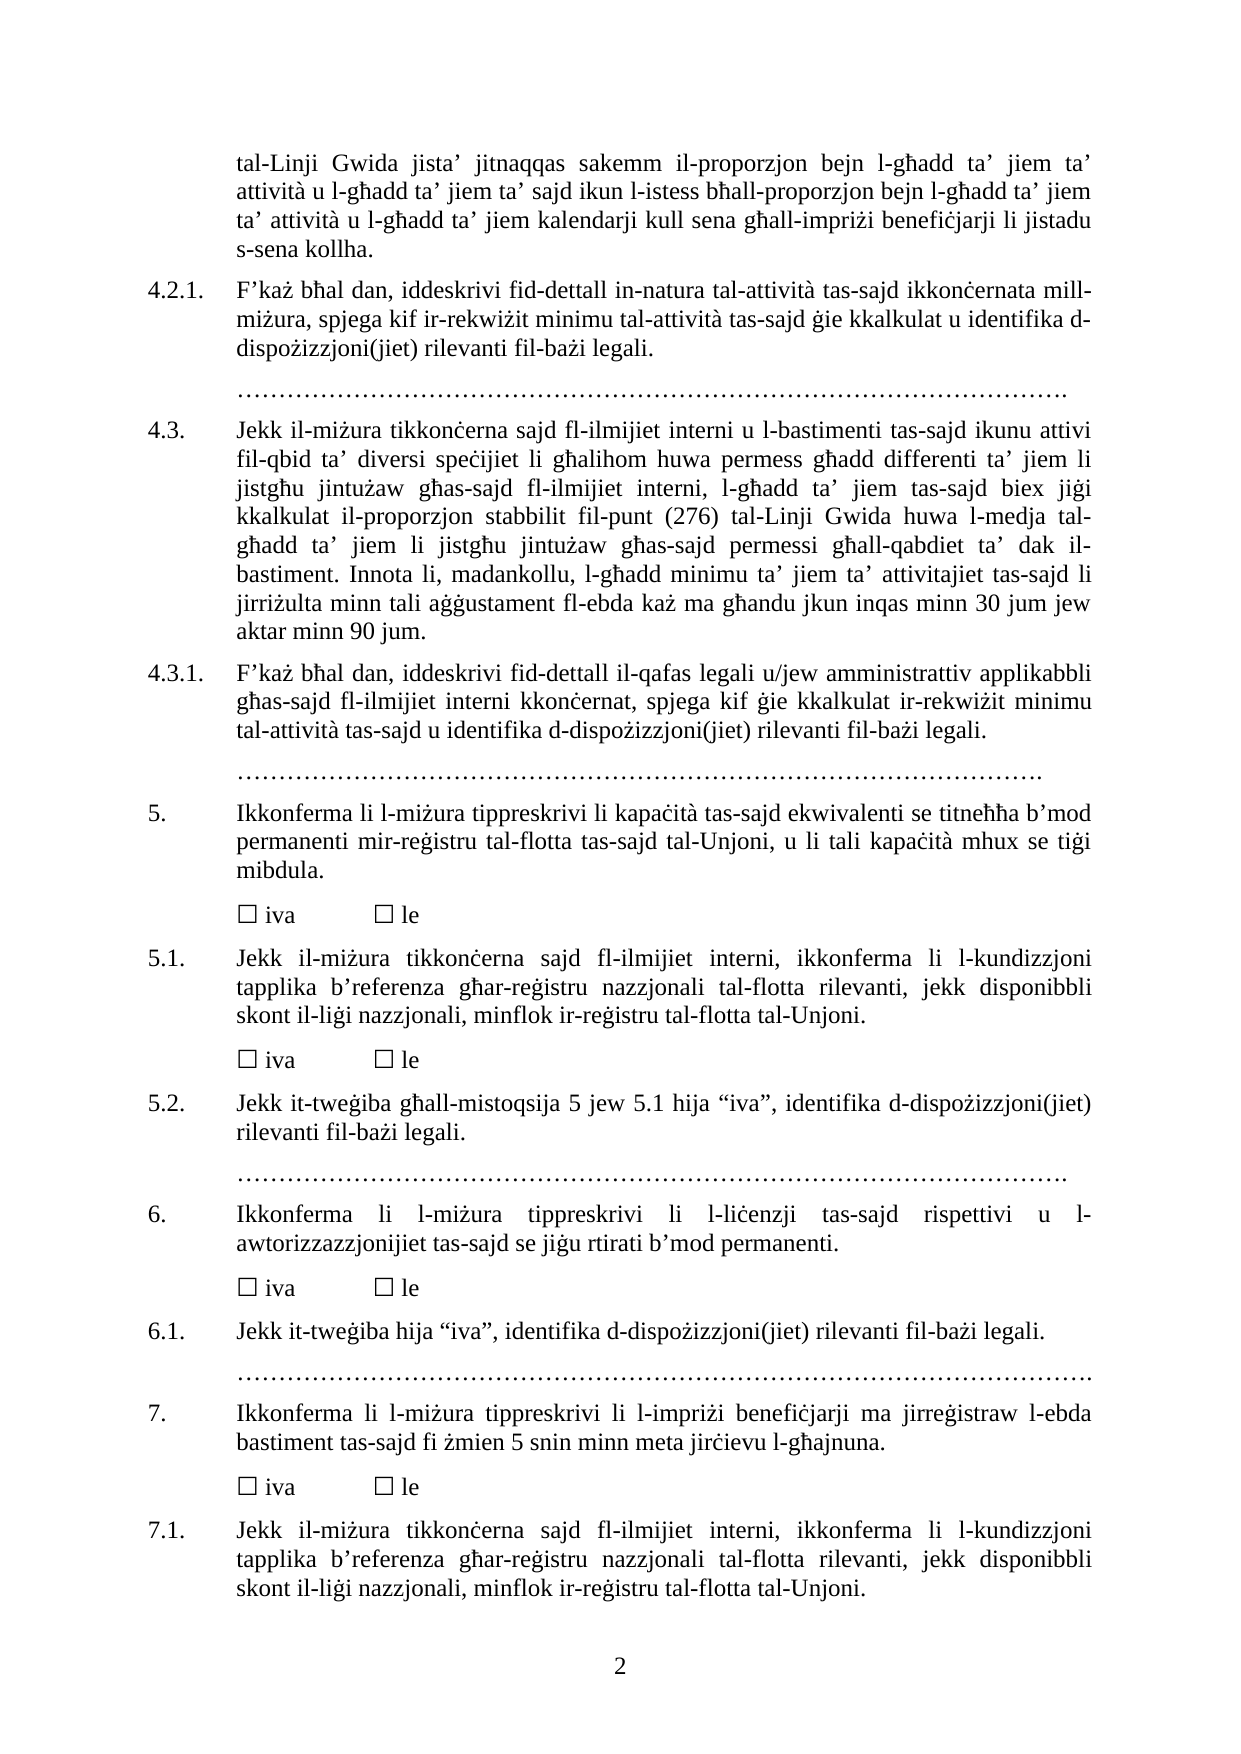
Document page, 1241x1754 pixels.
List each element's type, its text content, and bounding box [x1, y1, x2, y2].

text iva le [236, 1042, 1093, 1076]
text 7.1. Jekk il-miżura tikkonċerna sajd fl-ilmijiet interni, ikkonferma li l-kundizzjoni tapplika b’referenza għar-reġistru nazzjonali tal-flotta rilevanti, jekk disponibbli skont il-liġi nazzjonali, minflok ir-reġistru tal-flotta tal-Unjoni. [148, 1515, 1093, 1601]
text 5.2. Jekk it-tweġiba għall-mistoqsija 5 jew 5.1 hija “iva”, identifika d-dispożizzjoni(jiet) rilevanti fil-bażi legali. [148, 1088, 1093, 1146]
text 6.1. Jekk it-tweġiba hija “iva”, identifika d-dispożizzjoni(jiet) rilevanti fil-bażi legali. [148, 1316, 1093, 1345]
text ………………………………………………………………………………………. [236, 1158, 1093, 1187]
text iva le [236, 1468, 1093, 1503]
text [148, 148, 1093, 263]
text 6. Ikkonferma li l-miżura tippreskrivi li l-liċenzji tas-sajd rispettivi u l-awtorizzazzjonijiet tas-sajd se jiġu rtirati b’mod permanenti. [148, 1199, 1093, 1257]
text 4.3.1. F’każ bħal dan, iddeskrivi fid-dettall il-qafas legali u/jew amministrattiv applikabbli għas-sajd fl-ilmijiet interni kkonċernat, spjega kif ġie kkalkulat ir-rekwiżit minimu tal-attività tas-sajd u identifika d-dispożizzjoni(jiet) rilevanti fil-bażi legali. [148, 658, 1093, 744]
text 4.2.1. F’każ bħal dan, iddeskrivi fid-dettall in-natura tal-attività tas-sajd ikkonċernata mill-miżura, spjega kif ir-rekwiżit minimu tal-attività tas-sajd ġie kkalkulat u identifika d-dispożizzjoni(jiet) rilevanti fil-bażi legali. [148, 275, 1093, 361]
text iva le [236, 896, 1093, 930]
text …………………………………………………………………………………………. [236, 1357, 1093, 1386]
text 4.3. Jekk il-miżura tikkonċerna sajd fl-ilmijiet interni u l-bastimenti tas-sajd ikunu attivi fil-qbid ta’ diversi speċijiet li għalihom huwa permess għadd differenti ta’ jiem li jistgħu jintużaw għas-sajd fl-ilmijiet interni, l-għadd ta’ jiem tas-sajd biex jiġi kkalkulat il-proporzjon stabbilit fil-punt (276) tal-Linji Gwida huwa l-medja tal-għadd ta’ jiem li jistgħu jintużaw għas-sajd permessi għall-qabdiet ta’ dak il-bastiment. Innota li, madankollu, l-għadd minimu ta’ jiem ta’ attivitajiet tas-sajd li jirriżulta minn tali aġġustament fl-ebda każ ma għandu jkun inqas minn 30 jum jew aktar minn 90 jum. [148, 415, 1093, 645]
text 5. Ikkonferma li l-miżura tippreskrivi li kapaċità tas-sajd ekwivalenti se titneħħa b’mod permanenti mir-reġistru tal-flotta tas-sajd tal-Unjoni, u li tali kapaċità mhux se tiġi mibdula. [148, 798, 1093, 884]
text iva le [236, 1269, 1093, 1303]
text 7. Ikkonferma li l-miżura tippreskrivi li l-impriżi benefiċjarji ma jirreġistraw l-ebda bastiment tas-sajd fi żmien 5 snin minn meta jirċievu l-għajnuna. [148, 1398, 1093, 1456]
text ……………………………………………………………………………………. [236, 756, 1093, 785]
text ………………………………………………………………………………………. [236, 374, 1093, 403]
text 5.1. Jekk il-miżura tikkonċerna sajd fl-ilmijiet interni, ikkonferma li l-kundizzjoni tapplika b’referenza għar-reġistru nazzjonali tal-flotta rilevanti, jekk disponibbli skont il-liġi nazzjonali, minflok ir-reġistru tal-flotta tal-Unjoni. [148, 943, 1093, 1029]
